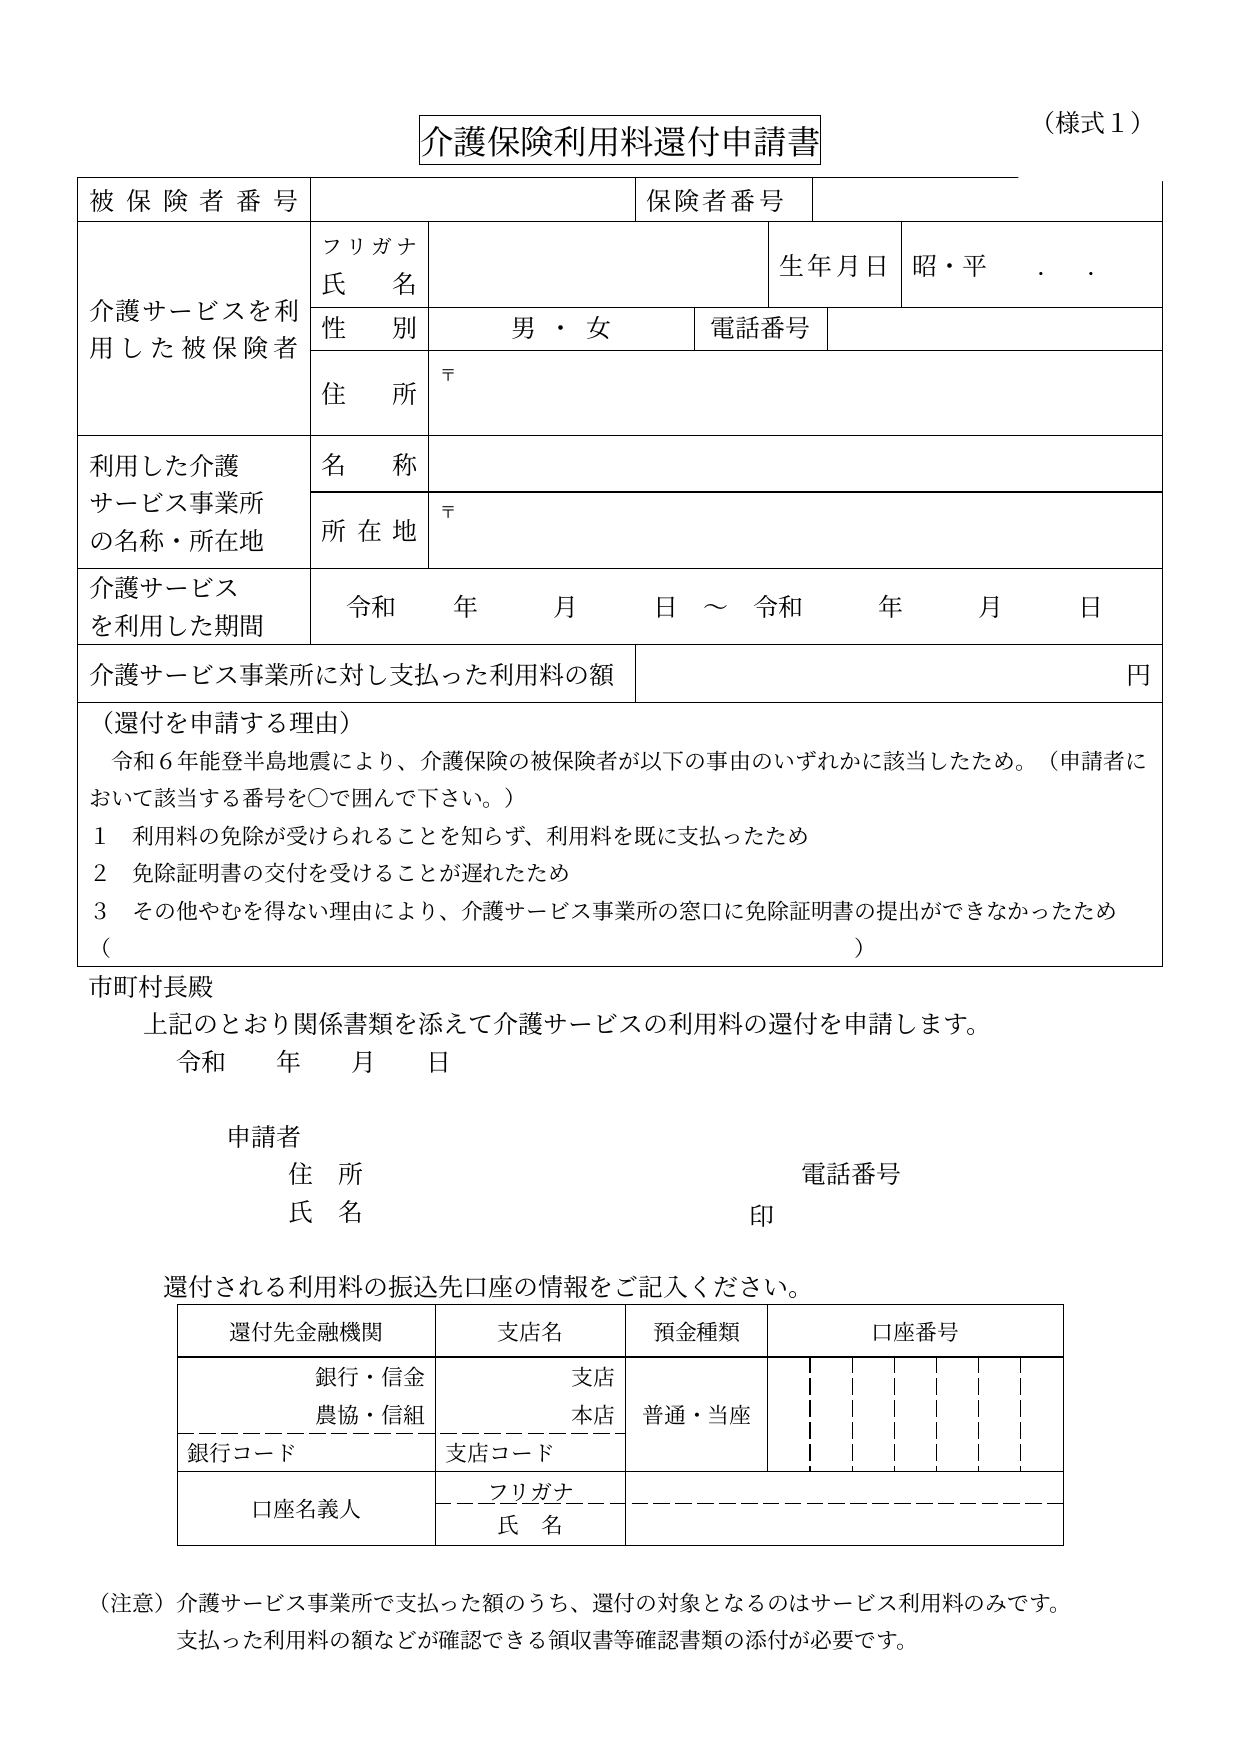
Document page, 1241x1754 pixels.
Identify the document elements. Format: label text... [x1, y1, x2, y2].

text 支払った利用料の額などが確認できる領収書等確認書類の添付が必要です。 [89, 1621, 1137, 1658]
table_cell 銀行・信金 農協・信組 [178, 1358, 435, 1432]
table_header 還付先金融機関 [178, 1305, 435, 1356]
text 介護保険利用料還付申請書 [89, 102, 1018, 177]
table_cell 男・女 [429, 308, 694, 349]
table_cell 所在地 [311, 493, 428, 567]
text 氏 名 [89, 1192, 1019, 1229]
table_cell フリガナ 氏名 [311, 222, 428, 307]
table_cell [768, 1358, 810, 1471]
table_cell 円 [636, 645, 1162, 702]
table_cell [936, 1358, 979, 1471]
text 市町村長殿 [89, 967, 1152, 1004]
table_cell [626, 1503, 1063, 1544]
table_cell 住 所 [311, 351, 428, 435]
text （注意）介護サービス事業所で支払った額のうち、還付の対象となるのはサービス利用料のみです。 [89, 1583, 1137, 1621]
table_cell 介護サービス事業所に対し支払った利用料の額 [78, 645, 635, 702]
table_cell 利用した介護 サービス事業所 の名称・所在地 [78, 436, 310, 567]
table_cell 電話番号 [695, 308, 827, 349]
table_cell [979, 1358, 1021, 1471]
table_cell [429, 222, 768, 307]
table_cell 介護サービスを利用した被保険者 [78, 222, 310, 435]
table_cell [429, 436, 1162, 491]
table_cell 介護サービス を利用した期間 [78, 569, 310, 643]
table_cell （還付を申請する理由） 令和６年能登半島地震により、介護保険の被保険者が以下の事由のいずれかに該当したため。（申請者において該当する番号を○で囲んで下さい。） １ 利用料の免除が受けられることを知らず、利用料を既に支払ったため ２ 免除証明書の交付を受けることが遅れたため ３ その他やむを得ない理由により、介護サービス事業所の窓口に免除証明書の提出ができなかったため （ ） [78, 703, 1162, 966]
table_header 口座番号 [768, 1305, 1063, 1356]
table_cell [626, 1472, 1063, 1503]
table_cell 氏名 [436, 1503, 625, 1544]
table_cell 令和 年 月 日 ～ 令和 年 月 日 [311, 569, 1162, 643]
table_cell 名 称 [311, 436, 428, 491]
table_cell 銀行コード [178, 1433, 435, 1471]
table_cell [852, 1358, 894, 1471]
table_cell 生年月日 [769, 222, 901, 307]
table_cell 支店コード [436, 1433, 625, 1471]
table_header [311, 178, 635, 221]
table_cell [810, 1358, 852, 1471]
table_cell [894, 1358, 936, 1471]
text 上記のとおり関係書類を添えて介護サービスの利用料の還付を申請します。 [118, 1004, 1137, 1042]
text 令和 年 月 日 [89, 1042, 1137, 1079]
table_header 保険者番号 [636, 178, 812, 221]
text 住 所 電話番号 [89, 1154, 1019, 1192]
table_header 預金種類 [626, 1305, 767, 1356]
table_cell [1021, 1358, 1063, 1471]
table_cell 昭・平 ． ． [902, 222, 1162, 307]
table_cell 口座名義人 [178, 1472, 435, 1544]
table_header 被保険者番号 [78, 178, 310, 221]
table_cell 性別 [311, 308, 428, 349]
table_cell 〒 [429, 493, 1162, 567]
text 申請者 [89, 1117, 1149, 1154]
text 還付される利用料の振込先口座の情報をご記入ください。 [89, 1267, 1019, 1304]
table_cell [828, 308, 1162, 349]
table_cell 〒 [429, 351, 1162, 435]
table_cell 普通・当座 [626, 1358, 767, 1471]
table_cell 支店 本店 [436, 1358, 625, 1432]
table_cell フリガナ [436, 1472, 625, 1503]
table_header 支店名 [436, 1305, 625, 1356]
table_header [813, 178, 1162, 221]
